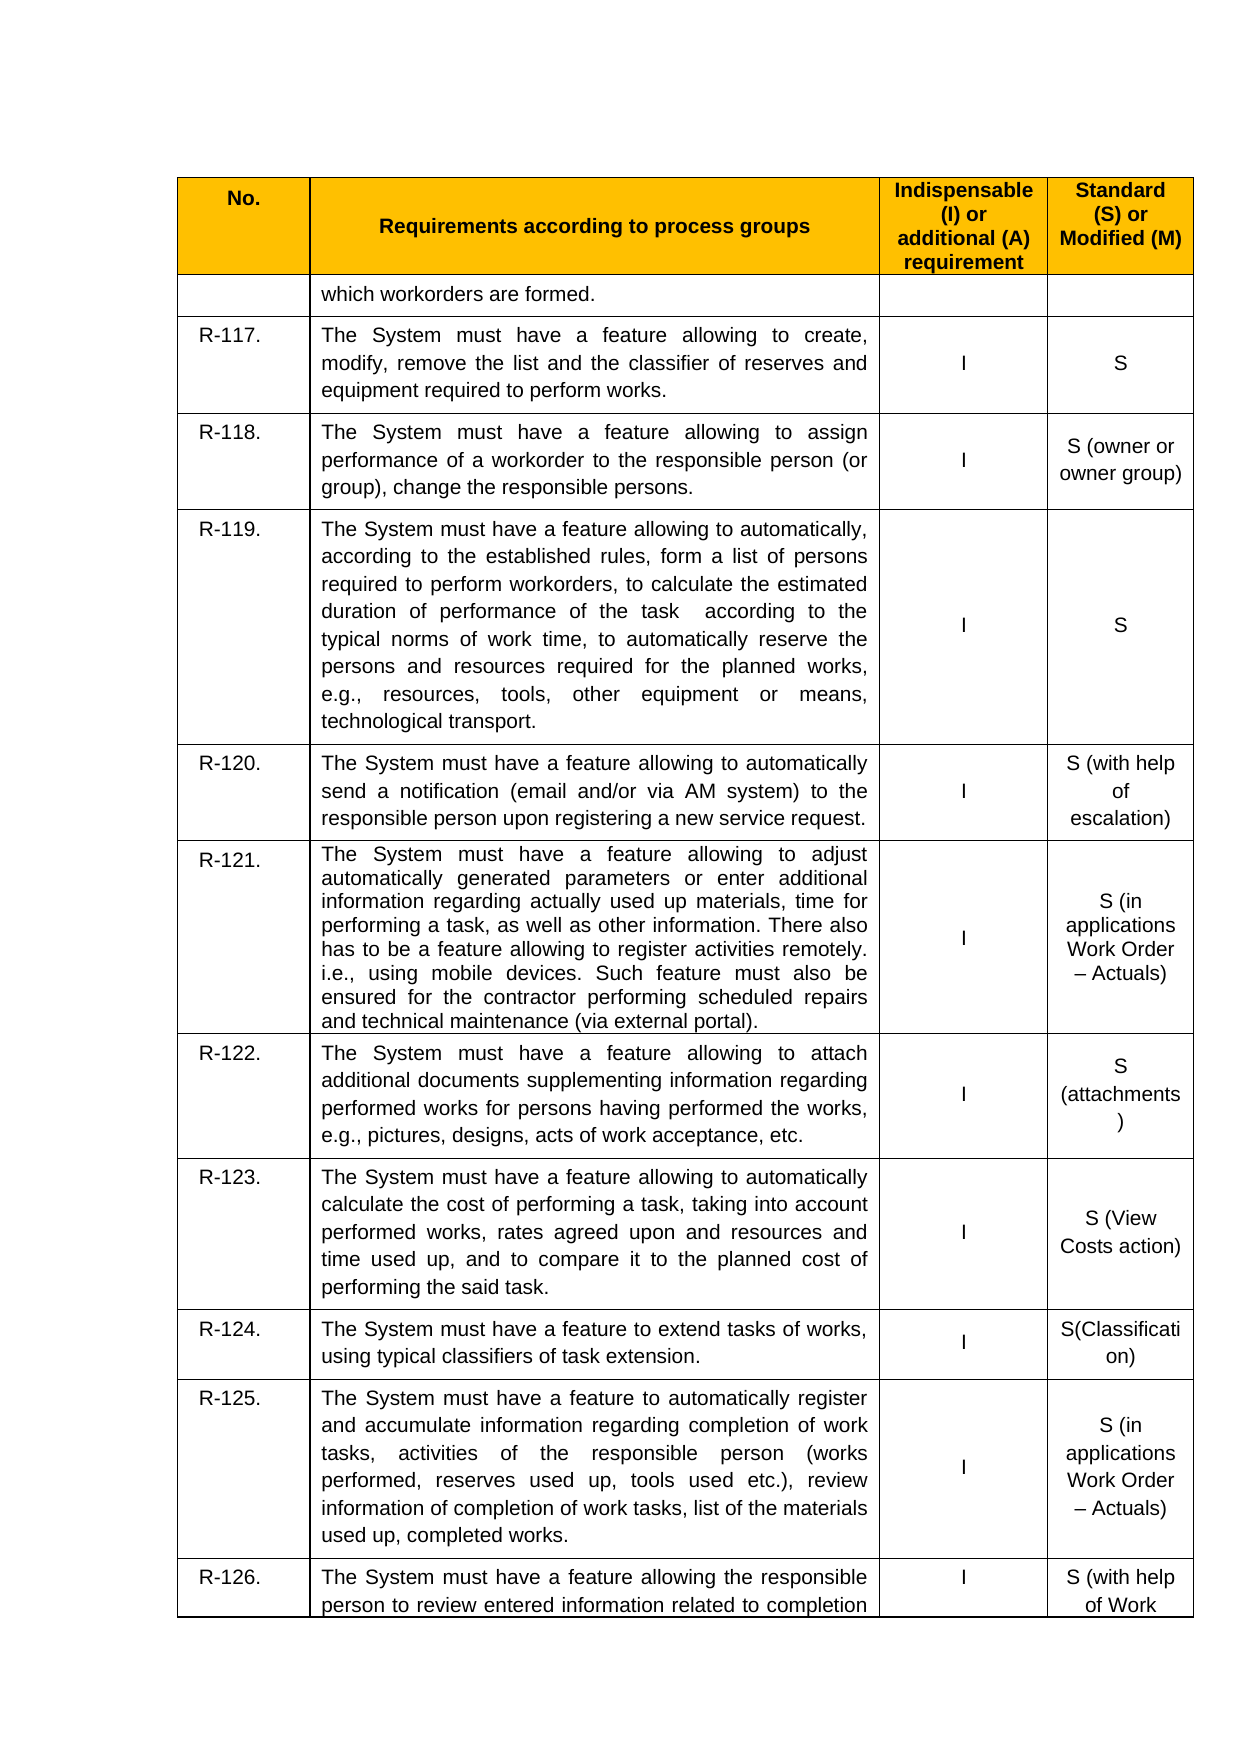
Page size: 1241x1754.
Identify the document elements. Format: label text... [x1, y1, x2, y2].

table_header Standard (S) or Modified (M) [1048, 178, 1193, 274]
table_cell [311, 275, 879, 316]
table_cell S (in applications Work Order – Actuals) [1048, 1380, 1193, 1558]
table_cell The System must have a feature allowing to assign performance of a workorder to the responsible person (or group), change the responsible persons. [311, 414, 879, 509]
table_cell [178, 317, 309, 413]
table_cell The System must have a feature allowing to adjust automatically generated parameters or enter additional information regarding actually used up materials, time for performing a task, as well as other information. There also has to be a feature allowing to register activities remotely. i.e., using mobile devices. Such feature must also be ensured for the contractor performing scheduled repairs and technical maintenance (via external portal). [311, 841, 879, 1033]
table_cell [178, 275, 309, 316]
table_cell S (with help of escalation) [1048, 745, 1193, 840]
table_cell S [1048, 317, 1193, 413]
table_cell The System must have a feature to extend tasks of works, using typical classifiers of task extension. [311, 1310, 879, 1378]
table_cell I [880, 275, 1047, 316]
table_cell I [880, 745, 1047, 840]
table_cell I [880, 1559, 1047, 1616]
table_cell I [880, 317, 1047, 413]
table_cell I [880, 1034, 1047, 1157]
table_cell S [1048, 510, 1193, 744]
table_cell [311, 1559, 879, 1616]
table_cell The System must have a feature allowing to automatically calculate the cost of performing a task, taking into account performed works, rates agreed upon and resources and time used up, and to compare it to the planned cost of performing the said task. [311, 1159, 879, 1309]
table_cell S (View Costs action) [1048, 1159, 1193, 1309]
table_cell [178, 1380, 309, 1558]
table_cell [178, 1159, 309, 1309]
table_cell The System must have a feature allowing to create, modify, remove the list and the classifier of reserves and equipment required to perform works. [311, 317, 879, 413]
table_cell S (with help of Work Flow) [1048, 1559, 1193, 1616]
table_cell [178, 745, 309, 840]
table_cell [178, 1310, 309, 1378]
table_cell [178, 1559, 309, 1616]
table_cell The System must have a feature allowing to automatically send a notification (email and/or via AM system) to the responsible person upon registering a new service request. [311, 745, 879, 840]
table_cell [178, 1034, 309, 1157]
table_cell I [880, 1380, 1047, 1558]
table_header Indispensable (I) or additional (A) requirement [880, 178, 1047, 274]
table_cell [178, 510, 309, 744]
table_header No. [178, 178, 309, 274]
table_header Requirements according to process groups [311, 178, 879, 274]
table_cell The System must have a feature to automatically register and accumulate information regarding completion of work tasks, activities of the responsible person (works performed, reserves used up, tools used etc.), review information of completion of work tasks, list of the materials used up, completed works. [311, 1380, 879, 1558]
table_cell I [880, 1159, 1047, 1309]
table_cell I [880, 1310, 1047, 1378]
table_cell I [880, 414, 1047, 509]
table_cell S (attachments) [1048, 1034, 1193, 1157]
table_cell S(Classification) [1048, 1310, 1193, 1378]
table_cell I [880, 510, 1047, 744]
table_cell S (owner or owner group) [1048, 414, 1193, 509]
table_cell S (in applications Work Order – Actuals) [1048, 841, 1193, 1033]
table_cell [178, 414, 309, 509]
table_cell The System must have a feature allowing to automatically, according to the established rules, form a list of persons required to perform workorders, to calculate the estimated duration of performance of the task according to the typical norms of work time, to automatically reserve the persons and resources required for the planned works, e.g., resources, tools, other equipment or means, technological transport. [311, 510, 879, 744]
table_cell [178, 841, 309, 1033]
table_cell S [1048, 275, 1193, 316]
table_cell The System must have a feature allowing to attach additional documents supplementing information regarding performed works for persons having performed the works, e.g., pictures, designs, acts of work acceptance, etc. [311, 1034, 879, 1157]
table_cell I [880, 841, 1047, 1033]
